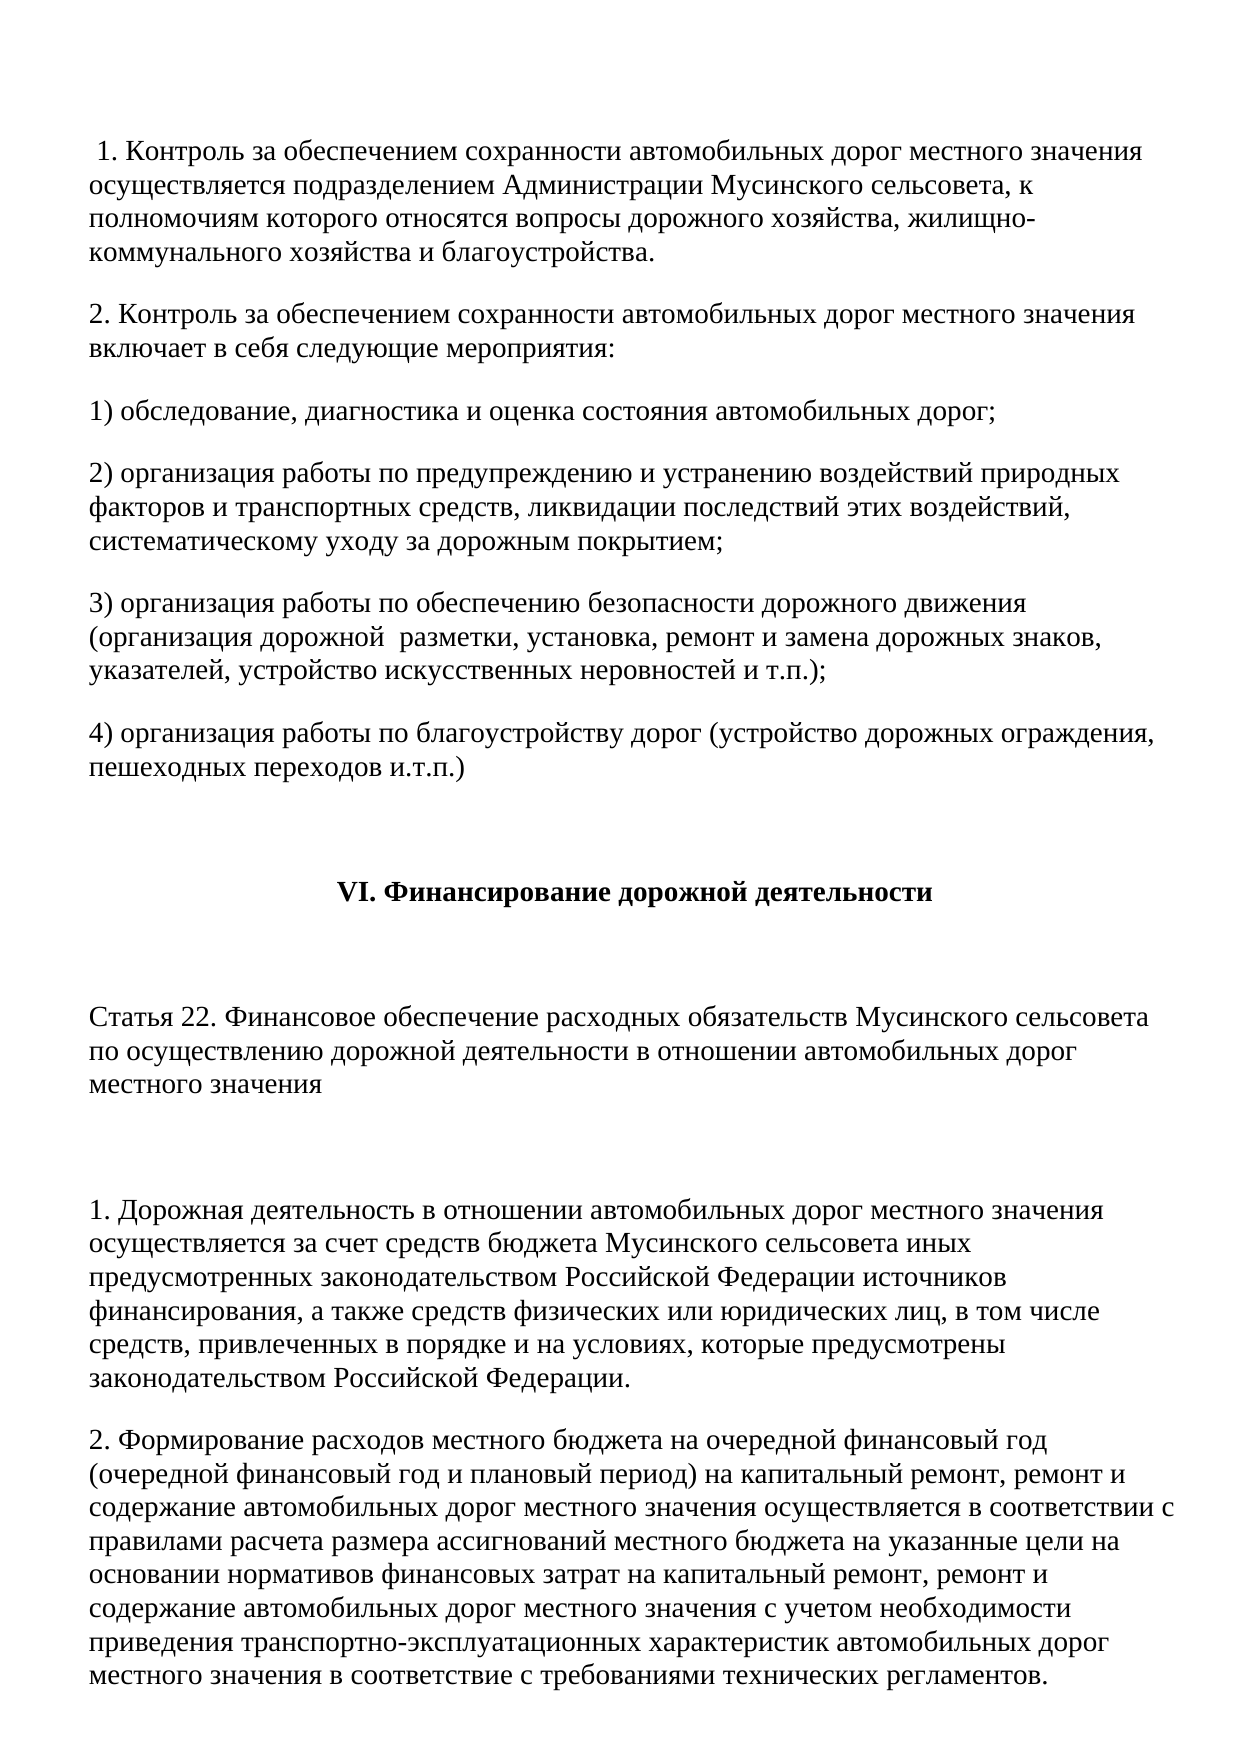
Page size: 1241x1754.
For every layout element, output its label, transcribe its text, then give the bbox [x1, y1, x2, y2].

text VI. Финансирование дорожной деятельности [89, 874, 1181, 908]
text 4) организация работы по благоустройству дорог (устройство дорожных ограждения, пешеходных переходов и.т.п.) [89, 715, 1181, 782]
text 3) организация работы по обеспечению безопасности дорожного движения (организация дорожной разметки, установка, ремонт и замена дорожных знаков, указателей, устройство искусственных неровностей и т.п.); [89, 585, 1181, 686]
text Статья 22. Финансовое обеспечение расходных обязательств Мусинского сельсовета по осуществлению дорожной деятельности в отношении автомобильных дорог местного значения [89, 999, 1181, 1100]
text 1) обследование, диагностика и оценка состояния автомобильных дорог; [89, 393, 1181, 426]
text 2. Формирование расходов местного бюджета на очередной финансовый год (очередной финансовый год и плановый период) на капитальный ремонт, ремонт и содержание автомобильных дорог местного значения осуществляется в соответствии с правилами расчета размера ассигнований местного бюджета на указанные цели на основании нормативов финансовых затрат на капитальный ремонт, ремонт и содержание автомобильных дорог местного значения с учетом необходимости приведения транспортно-эксплуатационных характеристик автомобильных дорог местного значения в соответствие с требованиями технических регламентов. [89, 1422, 1181, 1691]
text 1. Контроль за обеспечением сохранности автомобильных дорог местного значения осуществляется подразделением Администрации Мусинского сельсовета, к полномочиям которого относятся вопросы дорожного хозяйства, жилищно-коммунального хозяйства и благоустройства. [89, 133, 1181, 267]
text 1. Дорожная деятельность в отношении автомобильных дорог местного значения осуществляется за счет средств бюджета Мусинского сельсовета иных предусмотренных законодательством Российской Федерации источников финансирования, а также средств физических или юридических лиц, в том числе средств, привлеченных в порядке и на условиях, которые предусмотрены законодательством Российской Федерации. [89, 1192, 1181, 1393]
text 2) организация работы по предупреждению и устранению воздействий природных факторов и транспортных средств, ликвидации последствий этих воздействий, систематическому уходу за дорожным покрытием; [89, 456, 1181, 556]
text 2. Контроль за обеспечением сохранности автомобильных дорог местного значения включает в себя следующие мероприятия: [89, 297, 1181, 364]
